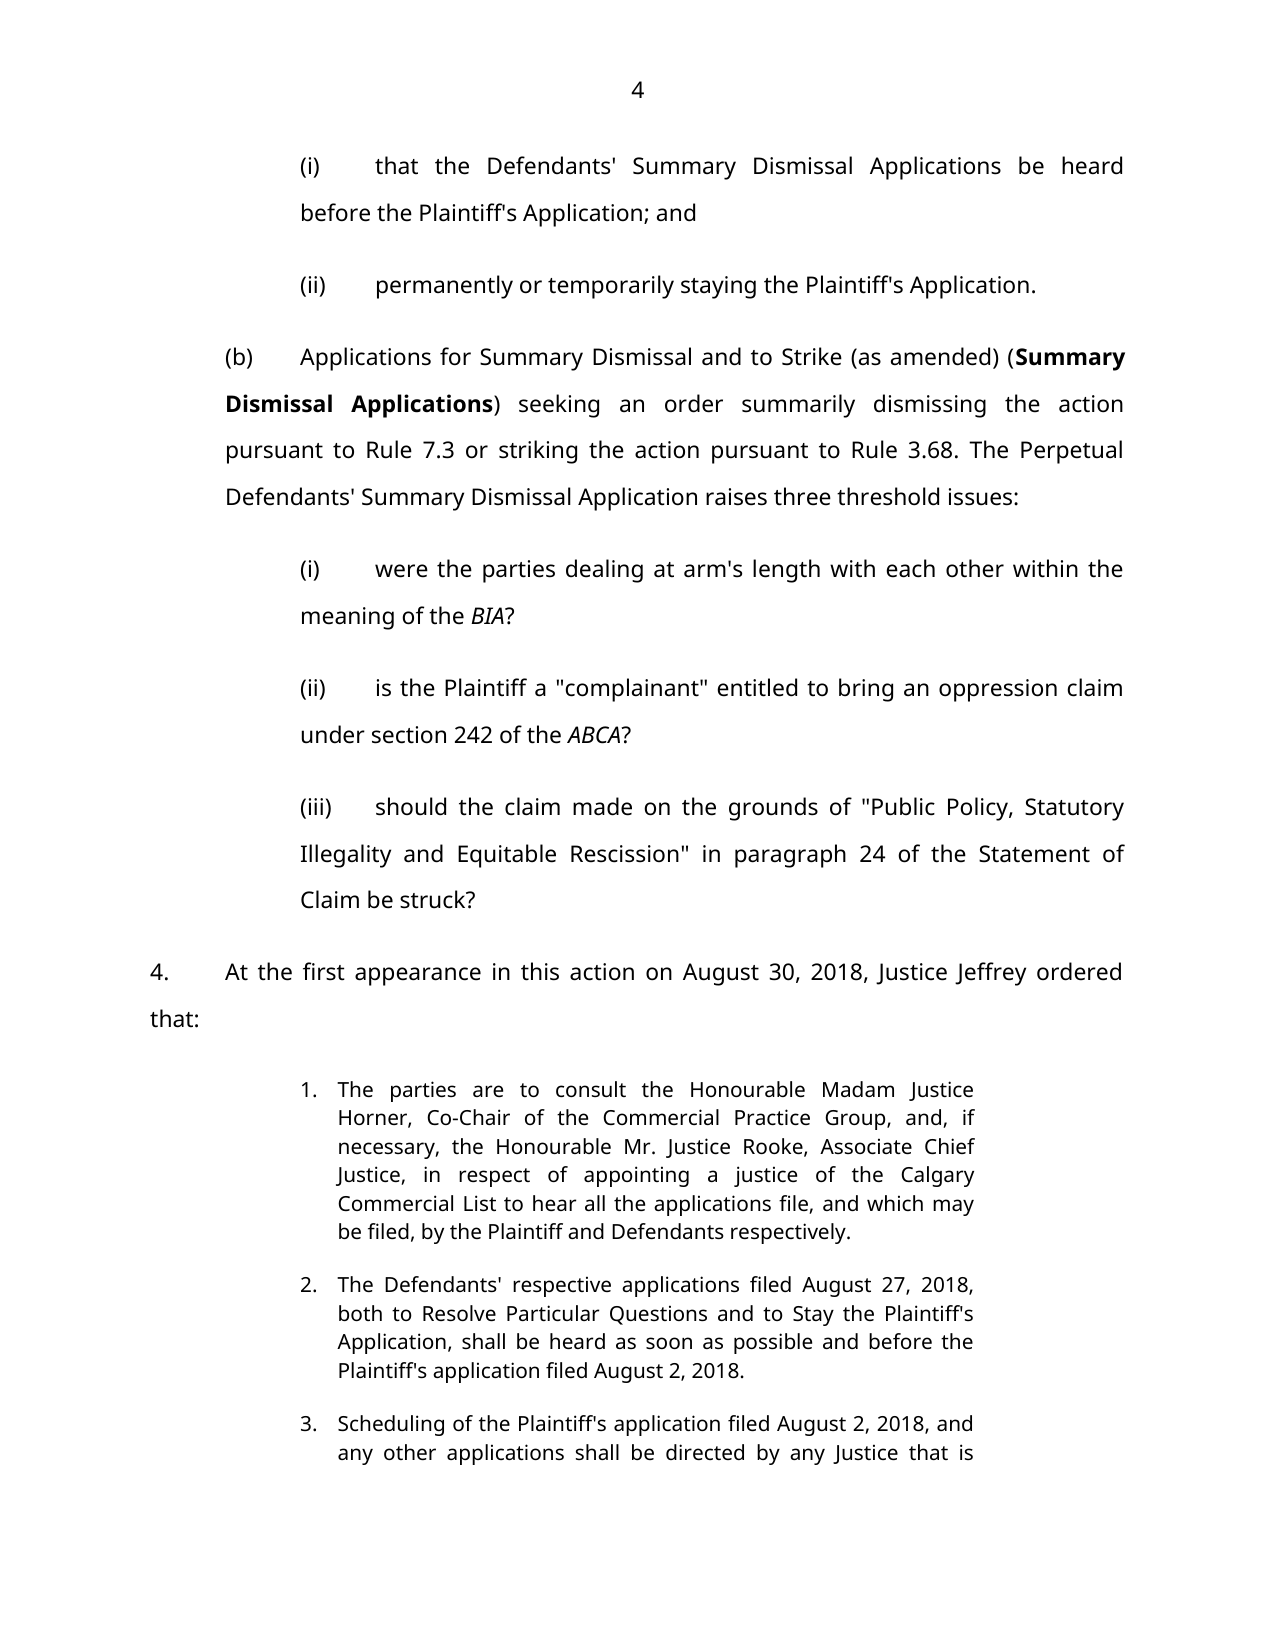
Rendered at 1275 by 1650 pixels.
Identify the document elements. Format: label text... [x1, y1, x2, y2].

text permanently or temporarily staying the Plaintiff's Application. [300, 269, 1125, 300]
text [300, 1409, 975, 1466]
text is the Plaintiff a "complainant" entitled to bring an oppression claim under section 242 of the ABCA? [300, 672, 1125, 750]
text 2. The Defendants' respective applications filed August 27, 2018, both to Resolve Particular Questions and to Stay the Plaintiff's Application, shall be heard as soon as possible and before the Plaintiff's application filed August 2, 2018. [300, 1271, 975, 1384]
text that the Defendants' Summary Dismissal Applications be heard before the Plaintiff's Application; and [300, 150, 1125, 228]
text should the claim made on the grounds of "Public Policy, Statutory Illegality and Equitable Rescission" in paragraph 24 of the Statement of Claim be struck? [300, 791, 1125, 916]
text At the first appearance in this action on August 30, 2018, Justice Jeffrey ordered that: [150, 956, 1125, 1034]
text were the parties dealing at arm's length with each other within the meaning of the BIA? [300, 553, 1125, 631]
text Applications for Summary Dismissal and to Strike (as amended) (Summary Dismissal Applications) seeking an order summarily dismissing the action pursuant to Rule 7.3 or striking the action pursuant to Rule 3.68. The Perpetual Defendants' Summary Dismissal Application raises three threshold issues: [225, 341, 1125, 512]
text 1. The parties are to consult the Honourable Madam Justice Horner, Co-Chair of the Commercial Practice Group, and, if necessary, the Honourable Mr. Justice Rooke, Associate Chief Justice, in respect of appointing a justice of the Calgary Commercial List to hear all the applications file, and which may be filed, by the Plaintiff and Defendants respectively. [300, 1075, 975, 1246]
